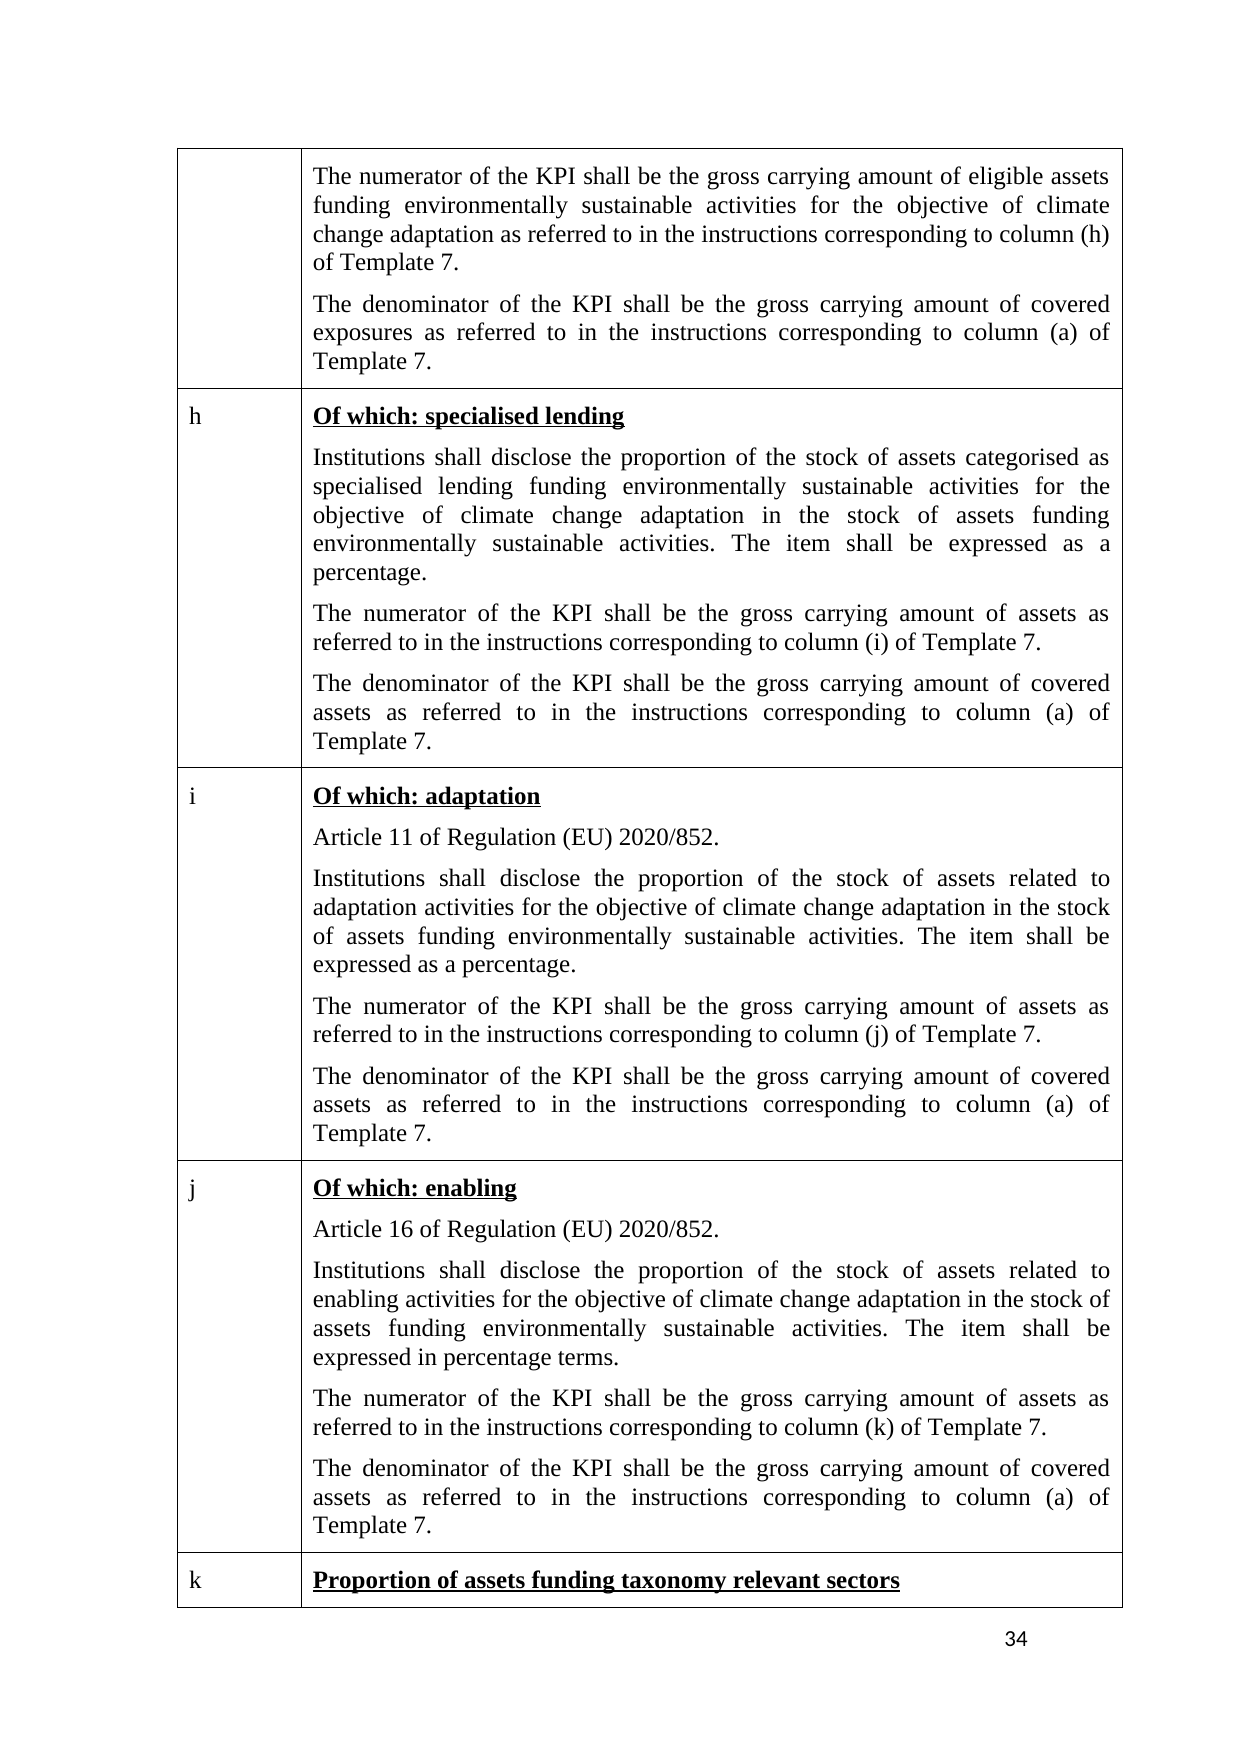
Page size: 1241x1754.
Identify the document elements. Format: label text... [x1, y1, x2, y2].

table_cell i [178, 768, 301, 1159]
table_cell Of which: adaptation Article 11 of Regulation (EU) 2020/852. Institutions shall disclose the proportion of the stock of assets related to adaptation activities for the objective of climate change adaptation in the stock of assets funding environmentally sustainable activities. The item shall be expressed as a percentage. The numerator of the KPI shall be the gross carrying amount of assets as referred to in the instructions corresponding to column (j) of Template 7. The denominator of the KPI shall be the gross carrying amount of covered assets as referred to in the instructions corresponding to column (a) of Template 7. [302, 768, 1122, 1159]
table_cell k [178, 1553, 301, 1607]
table_cell g [178, 149, 301, 387]
table_cell j [178, 1161, 301, 1552]
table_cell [302, 1553, 1122, 1607]
table_cell Of which: enabling Article 16 of Regulation (EU) 2020/852. Institutions shall disclose the proportion of the stock of assets related to enabling activities for the objective of climate change adaptation in the stock of assets funding environmentally sustainable activities. The item shall be expressed in percentage terms. The numerator of the KPI shall be the gross carrying amount of assets as referred to in the instructions corresponding to column (k) of Template 7. The denominator of the KPI shall be the gross carrying amount of covered assets as referred to in the instructions corresponding to column (a) of Template 7. [302, 1161, 1122, 1552]
table_cell Of which: specialised lending Institutions shall disclose the proportion of the stock of assets categorised as specialised lending funding environmentally sustainable activities for the objective of climate change adaptation in the stock of assets funding environmentally sustainable activities. The item shall be expressed as a percentage. The numerator of the KPI shall be the gross carrying amount of assets as referred to in the instructions corresponding to column (i) of Template 7. The denominator of the KPI shall be the gross carrying amount of covered assets as referred to in the instructions corresponding to column (a) of Template 7. [302, 389, 1122, 767]
table_cell h [178, 389, 301, 767]
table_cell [302, 149, 1122, 387]
